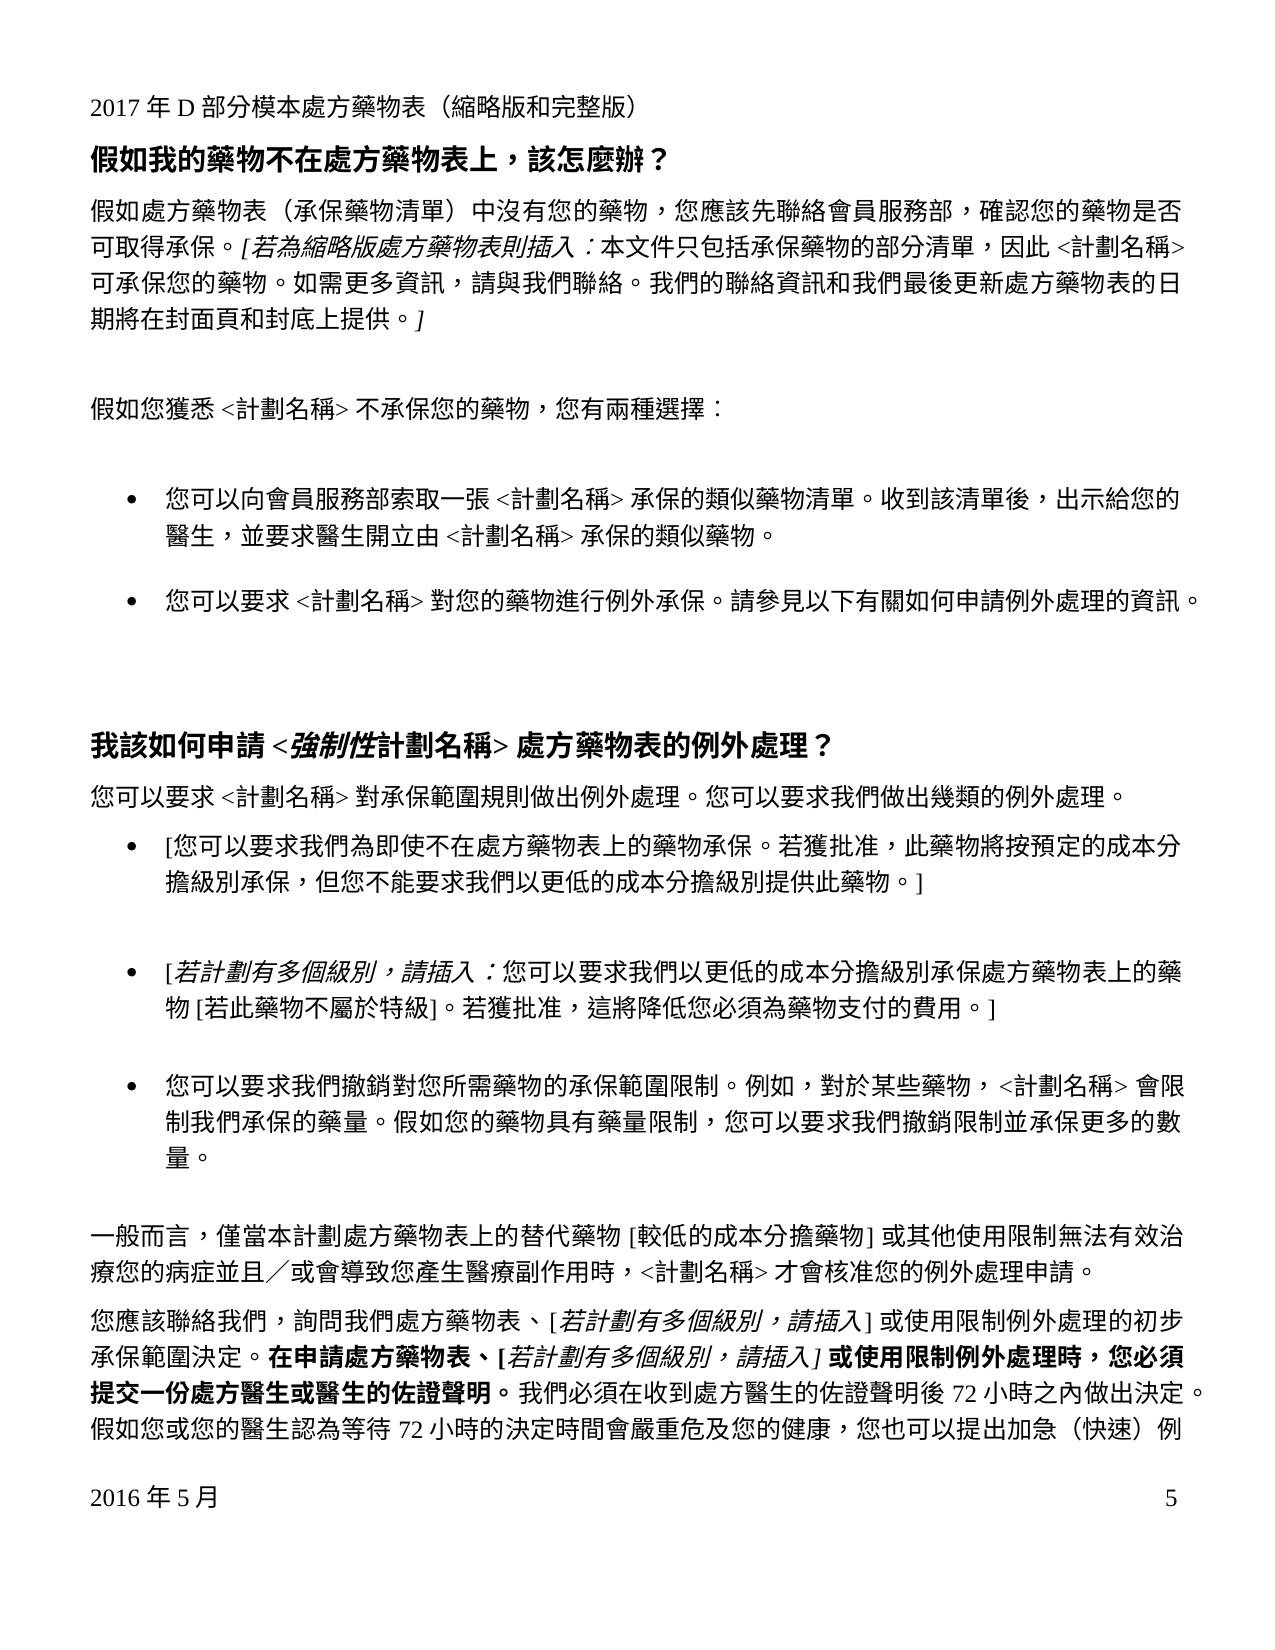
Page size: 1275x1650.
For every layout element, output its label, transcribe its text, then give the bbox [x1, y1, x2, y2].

text 假如您獲悉 <計劃名稱> 不承保您的藥物，您有兩種選擇︰ [90, 390, 1185, 426]
subtitle 假如我的藥物不在處方藥物表上，該怎麼辦？ [90, 136, 1185, 178]
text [90, 1301, 1185, 1446]
text 假如處方藥物表（承保藥物清單）中沒有您的藥物，您應該先聯絡會員服務部，確認您的藥物是否可取得承保。[若為縮略版處方藥物表則插入︰本文件只包括承保藥物的部分清單，因此 <計劃名稱> 可承保您的藥物。如需更多資訊，請與我們聯絡。我們的聯絡資訊和我們最後更新處方藥物表的日期將在封面頁和封底上提供。] [90, 191, 1185, 336]
list 您可以向會員服務部索取一張 <計劃名稱> 承保的類似藥物清單。收到該清單後，出示給您的醫生，並要求醫生開立由 <計劃名稱> 承保的類似藥物。 [127, 480, 1185, 552]
list 您可以要求我們撤銷對您所需藥物的承保範圍限制。例如，對於某些藥物，<計劃名稱> 會限制我們承保的藥量。假如您的藥物具有藥量限制，您可以要求我們撤銷限制並承保更多的數量。 [127, 1066, 1185, 1175]
text 您可以要求 <計劃名稱> 對承保範圍規則做出例外處理。您可以要求我們做出幾類的例外處理。 [90, 777, 1185, 813]
subtitle 我該如何申請 <強制性計劃名稱> 處方藥物表的例外處理？ [90, 722, 1185, 765]
text 一般而言，僅當本計劃處方藥物表上的替代藥物 [較低的成本分擔藥物] 或其他使用限制無法有效治療您的病症並且／或會導致您產生醫療副作用時，<計劃名稱> 才會核准您的例外處理申請。 [90, 1216, 1185, 1288]
list [若計劃有多個級別，請插入：您可以要求我們以更低的成本分擔級別承保處方藥物表上的藥物 [若此藥物不屬於特級]。若獲批准，這將降低您必須為藥物支付的費用。] [127, 952, 1185, 1025]
list [您可以要求我們為即使不在處方藥物表上的藥物承保。若獲批准，此藥物將按預定的成本分擔級別承保，但您不能要求我們以更低的成本分擔級別提供此藥物。] [127, 826, 1185, 898]
list 您可以要求 <計劃名稱> 對您的藥物進行例外承保。請參見以下有關如何申請例外處理的資訊。 [127, 581, 1185, 653]
